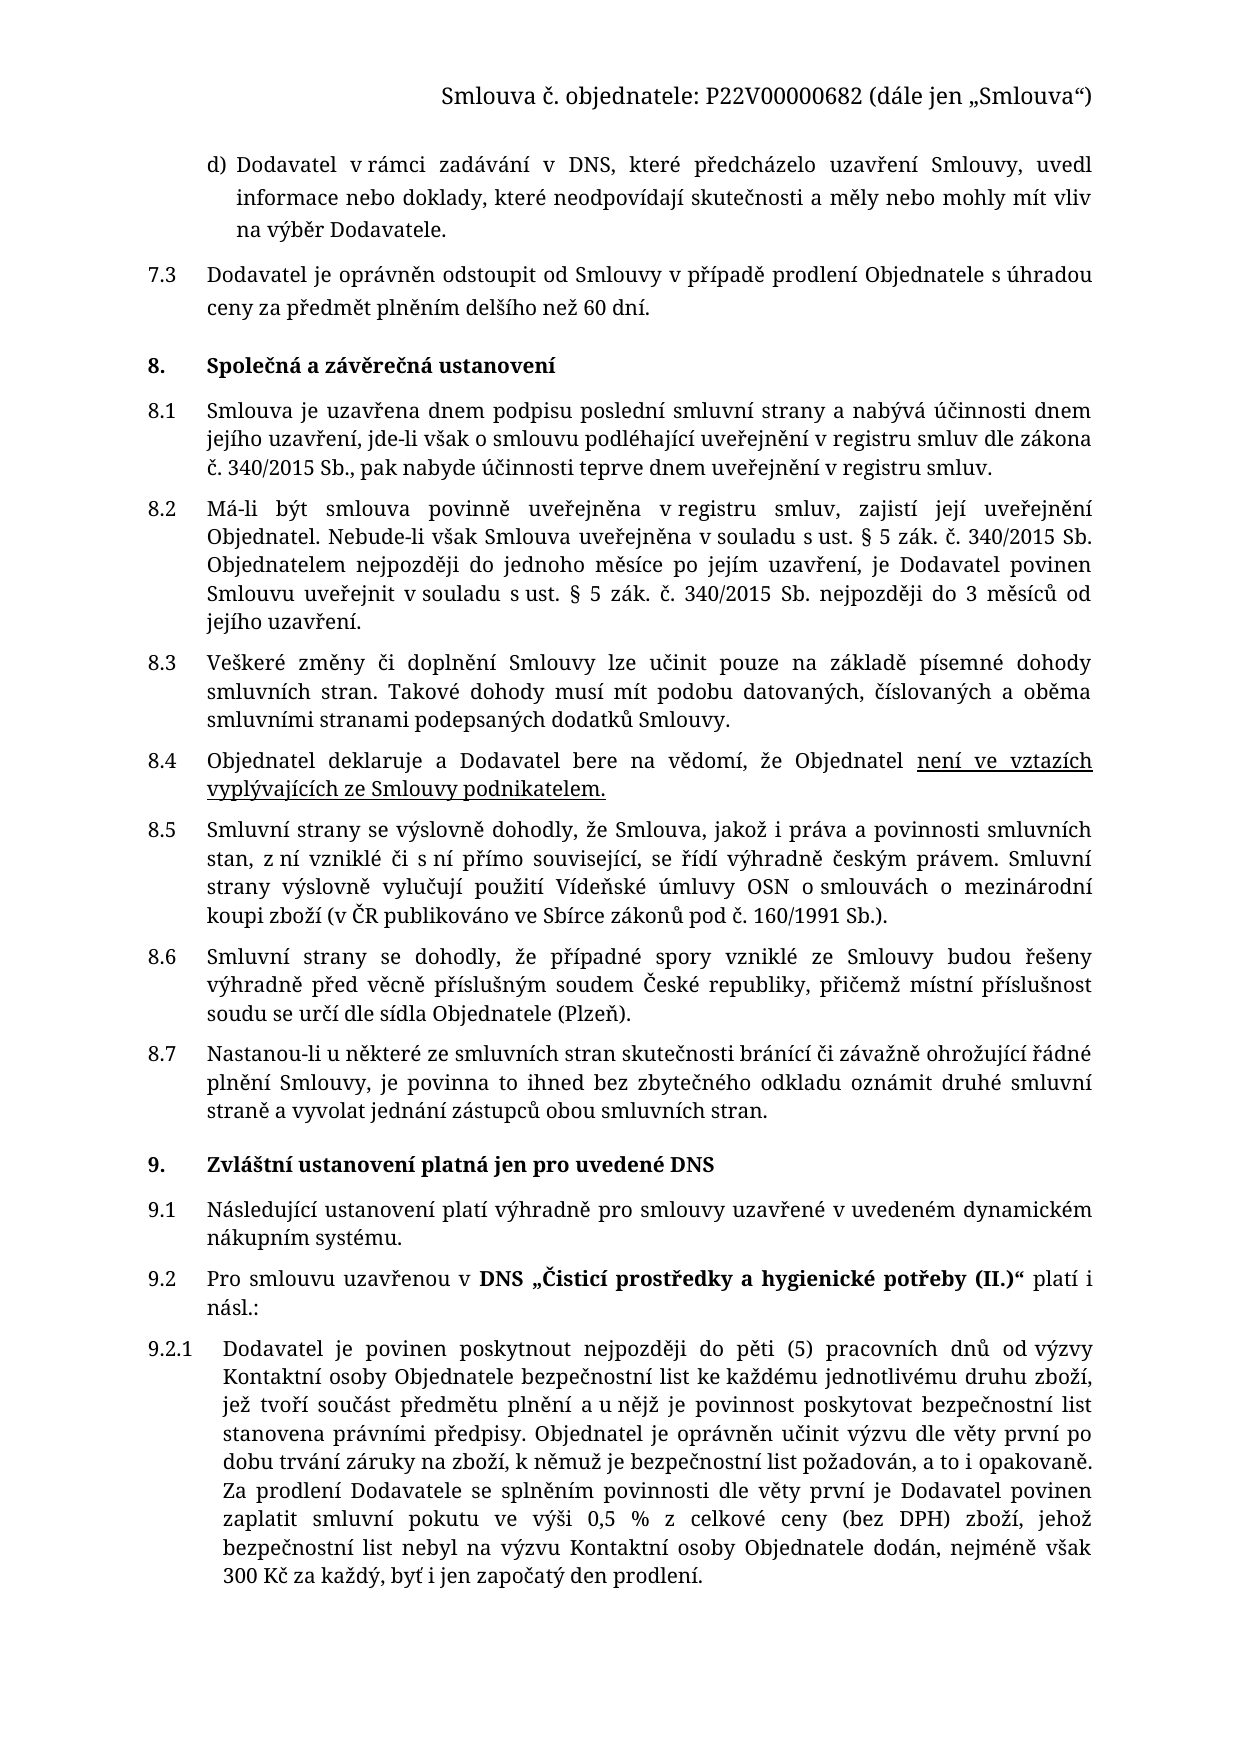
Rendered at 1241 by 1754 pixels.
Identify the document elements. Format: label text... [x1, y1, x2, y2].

list Zvláštní ustanovení platná jen pro uvedené DNS [148, 1150, 1093, 1178]
list Nastanou-li u některé ze smluvních stran skutečnosti bránící či závažně ohrožující řádné plnění Smlouvy, je povinna to ihned bez zbytečného odkladu oznámit druhé smluvní straně a vyvolat jednání zástupců obou smluvních stran. [148, 1039, 1093, 1125]
list Následující ustanovení platí výhradně pro smlouvy uzavřené v uvedeném dynamickém nákupním systému. [148, 1195, 1093, 1252]
list Společná a závěrečná ustanovení [148, 351, 1093, 379]
list Pro smlouvu uzavřenou v DNS „Čisticí prostředky a hygienické potřeby (II.)“ platí i násl.: [148, 1264, 1093, 1321]
list Smluvní strany se výslovně dohodly, že Smlouva, jakož i práva a povinnosti smluvních stan, z ní vzniklé či s ní přímo související, se řídí výhradně českým právem. Smluvní strany výslovně vylučují použití Vídeňské úmluvy OSN o smlouvách o mezinárodní koupi zboží (v ČR publikováno ve Sbírce zákonů pod č. 160/1991 Sb.). [148, 816, 1093, 929]
list Dodavatel je povinen poskytnout nejpozději do pěti (5) pracovních dnů od výzvy Kontaktní osoby Objednatele bezpečnostní list ke každému jednotlivému druhu zboží, jež tvoří součást předmětu plnění a u nějž je povinnost poskytovat bezpečnostní list stanovena právními předpisy. Objednatel je oprávněn učinit výzvu dle věty první po dobu trvání záruky na zboží, k němuž je bezpečnostní list požadován, a to i opakovaně. Za prodlení Dodavatele se splněním povinnosti dle věty první je Dodavatel povinen zaplatit smluvní pokutu ve výši 0,5 % z celkové ceny (bez DPH) zboží, jehož bezpečnostní list nebyl na výzvu Kontaktní osoby Objednatele dodán, nejméně však 300 Kč za každý, byť i jen započatý den prodlení. [148, 1334, 1093, 1590]
list Veškeré změny či doplnění Smlouvy lze učinit pouze na základě písemné dohody smluvních stran. Takové dohody musí mít podobu datovaných, číslovaných a oběma smluvními stranami podepsaných dodatků Smlouvy. [148, 648, 1093, 734]
list Objednatel deklaruje a Dodavatel bere na vědomí, že Objednatel není ve vztazích vyplývajících ze Smlouvy podnikatelem. [148, 746, 1093, 803]
list Smluvní strany se dohodly, že případné spory vzniklé ze Smlouvy budou řešeny výhradně před věcně příslušným soudem České republiky, přičemž místní příslušnost soudu se určí dle sídla Objednatele (Plzeň). [148, 942, 1093, 1027]
list Smlouva je uzavřena dnem podpisu poslední smluvní strany a nabývá účinnosti dnem jejího uzavření, jde-li však o smlouvu podléhající uveřejnění v registru smluv dle zákona č. 340/2015 Sb., pak nabyde účinnosti teprve dnem uveřejnění v registru smluv. [148, 396, 1093, 481]
list Dodavatel v rámci zadávání v DNS, které předcházelo uzavření Smlouvy, uvedl informace nebo doklady, které neodpovídají skutečnosti a měly nebo mohly mít vliv na výběr Dodavatele. [207, 150, 1093, 244]
list Má-li být smlouva povinně uveřejněna v registru smluv, zajistí její uveřejnění Objednatel. Nebude-li však Smlouva uveřejněna v souladu s ust. § 5 zák. č. 340/2015 Sb. Objednatelem nejpozději do jednoho měsíce po jejím uzavření, je Dodavatel povinen Smlouvu uveřejnit v souladu s ust. § 5 zák. č. 340/2015 Sb. nejpozději do 3 měsíců od jejího uzavření. [148, 494, 1093, 636]
list Dodavatel je oprávněn odstoupit od Smlouvy v případě prodlení Objednatele s úhradou ceny za předmět plněním delšího než 60 dní. [148, 261, 1093, 322]
